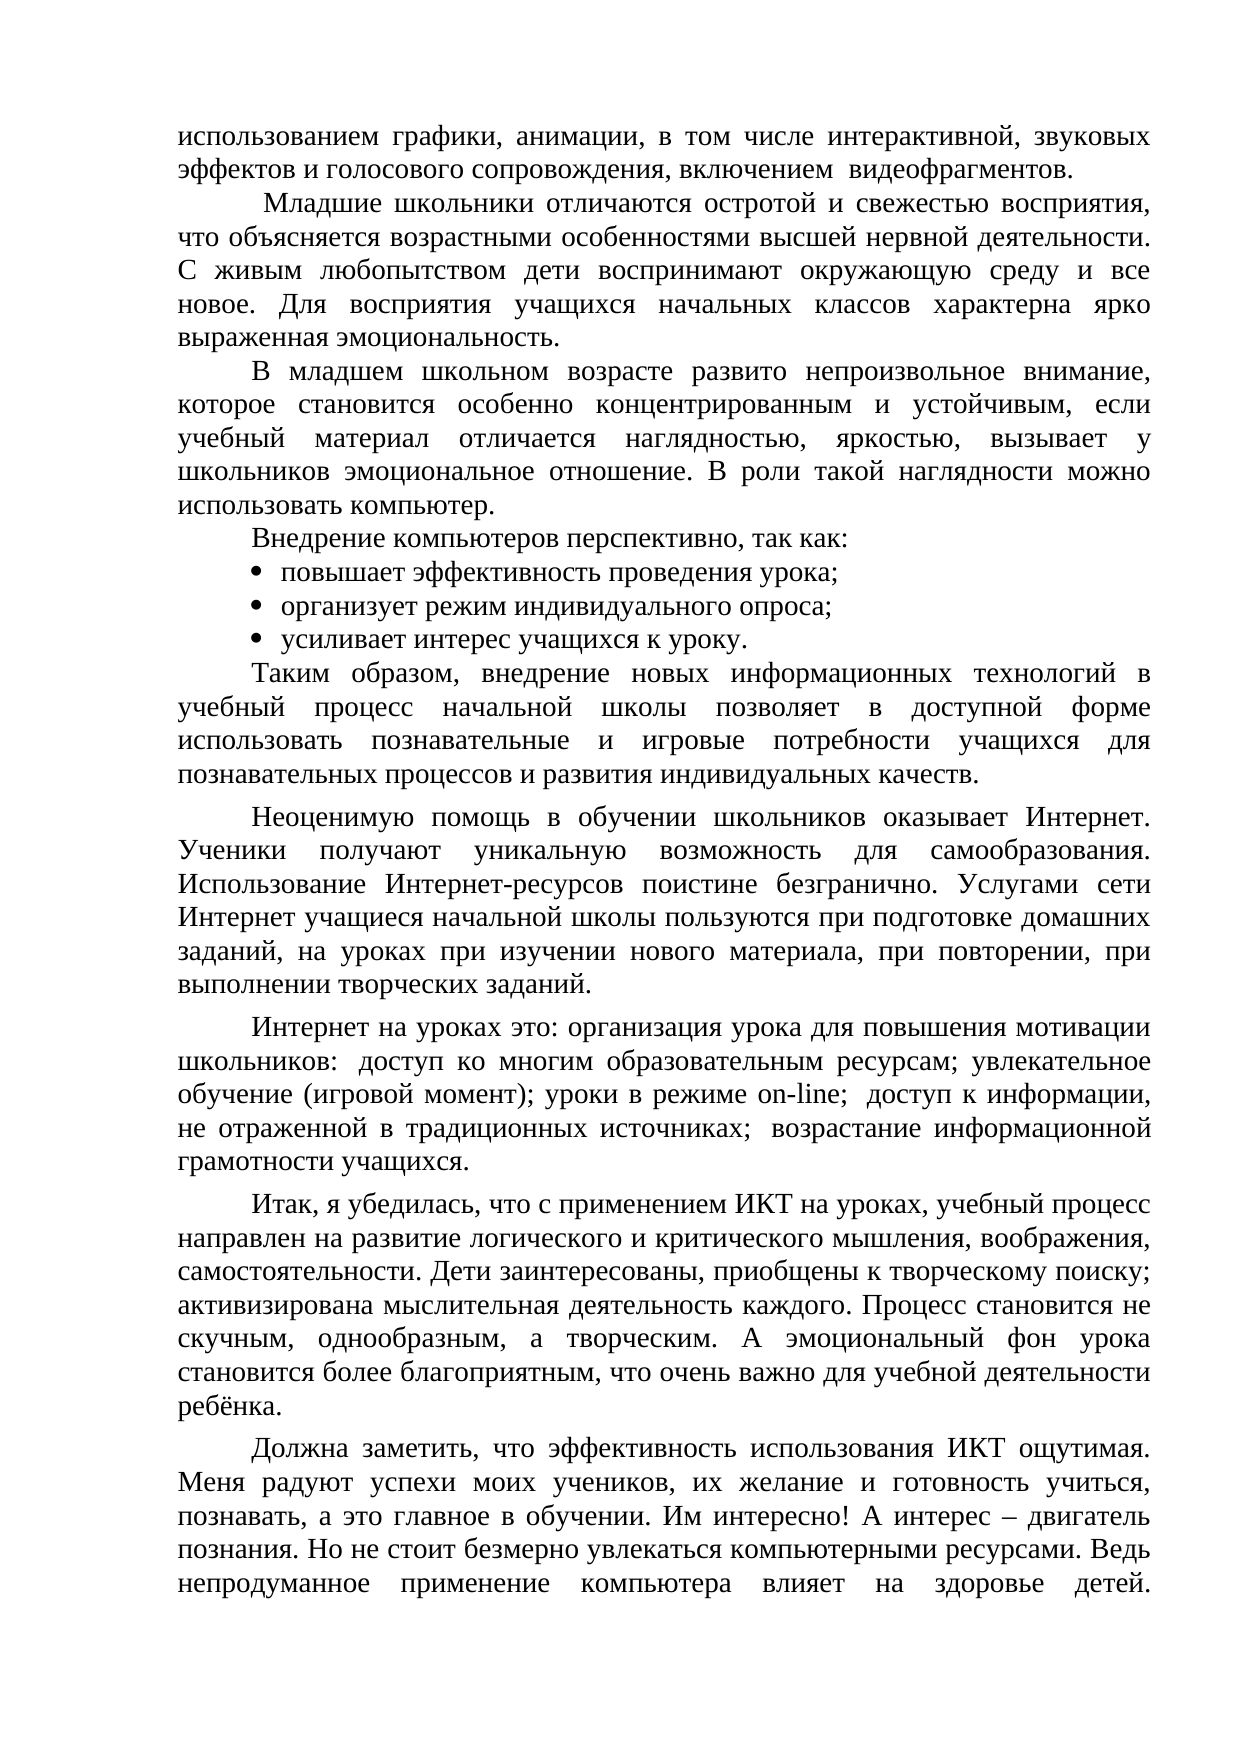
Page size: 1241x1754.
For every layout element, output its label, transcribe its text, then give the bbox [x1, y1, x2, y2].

text Внедрение компьютеров перспективно, так как: [177, 521, 1152, 554]
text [177, 118, 1152, 185]
text Таким образом, внедрение новых информационных технологий в учебный процесс начальной школы позволяет в доступной форме использовать познавательные и игровые потребности учащихся для познавательных процессов и развития индивидуальных качеств. [177, 655, 1152, 789]
text Итак, я убедилась, что с применением ИКТ на уроках, учебный процесс направлен на развитие логического и критического мышления, воображения, самостоятельности. Дети заинтересованы, приобщены к творческому поиску; активизирована мыслительная деятельность каждого. Процесс становится не скучным, однообразным, а творческим. А эмоциональный фон урока становится более благоприятным, что очень важно для учебной деятельности ребёнка. [177, 1186, 1152, 1421]
list усиливает интерес учащихся к уроку. [251, 621, 1152, 655]
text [177, 1431, 1152, 1598]
list повышает эффективность проведения урока; [251, 554, 1152, 588]
list организует режим индивидуального опроса; [251, 588, 1152, 621]
text Интернет на уроках это: организация урока для повышения мотивации школьников: доступ ко многим образовательным ресурсам; увлекательное обучение (игровой момент); уроки в режиме on-line; доступ к информации, не отраженной в традиционных источниках; возрастание информационной грамотности учащихся. [177, 1009, 1152, 1177]
text Неоценимую помощь в обучении школьников оказывает Интернет. Ученики получают уникальную возможность для самообразования. Использование Интернет-ресурсов поистине безгранично. Услугами сети Интернет учащиеся начальной школы пользуются при подготовке домашних заданий, на уроках при изучении нового материала, при повторении, при выполнении творческих заданий. [177, 799, 1152, 1000]
text Младшие школьники отличаются остротой и свежестью восприятия, что объясняется возрастными особенностями высшей нервной деятельности. С живым любопытством дети воспринимают окружающую среду и все новое. Для восприятия учащихся начальных классов характерна ярко выраженная эмоциональность. [177, 185, 1152, 353]
text В младшем школьном возрасте развито непроизвольное внимание, которое становится особенно концентрированным и устойчивым, если учебный материал отличается наглядностью, яркостью, вызывает у школьников эмоциональное отношение. В роли такой наглядности можно использовать компьютер. [177, 353, 1152, 521]
